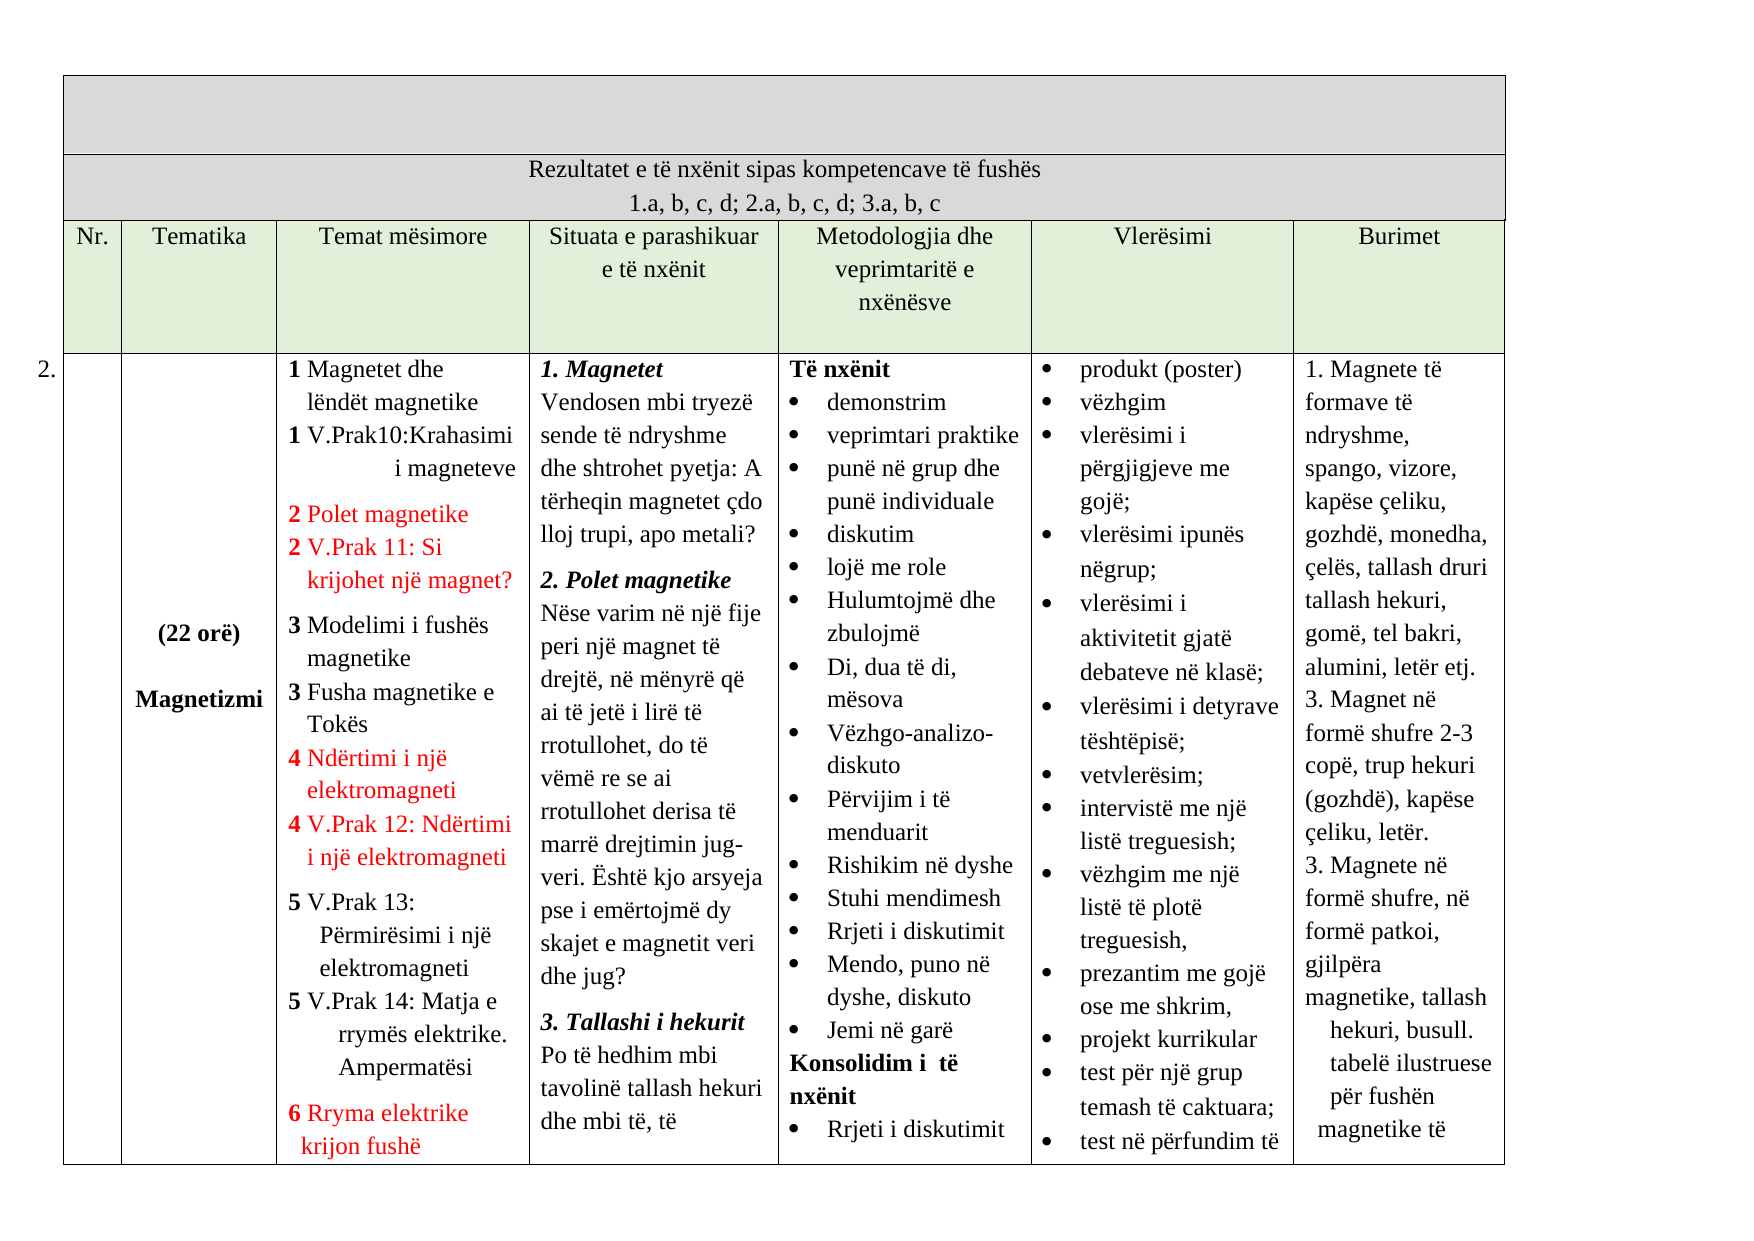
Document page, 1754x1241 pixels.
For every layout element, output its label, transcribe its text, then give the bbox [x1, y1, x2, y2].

table_cell Temat mësimore [277, 221, 529, 353]
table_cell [530, 354, 778, 1163]
table_cell Vlerësimi [1032, 221, 1293, 353]
table_cell Burimet [1294, 221, 1504, 353]
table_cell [779, 354, 1031, 1163]
table_cell Tematika [122, 221, 276, 353]
table_cell Metodologjia dhe veprimtaritë e nxënësve [779, 221, 1031, 353]
table_cell Situata e parashikuar e të nxënit [530, 221, 778, 353]
table_cell Rezultatet e të nxënit sipas kompetencave të fushës 1.a, b, c, d; 2.a, b, c, d; 3.a, b, c [64, 155, 1505, 220]
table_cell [277, 354, 529, 1163]
table_cell (22 orë) Magnetizmi [122, 354, 276, 1163]
table_cell [64, 354, 121, 1163]
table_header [64, 76, 1505, 153]
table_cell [1294, 354, 1504, 1163]
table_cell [1032, 354, 1293, 1163]
table_cell Nr. [64, 221, 121, 353]
